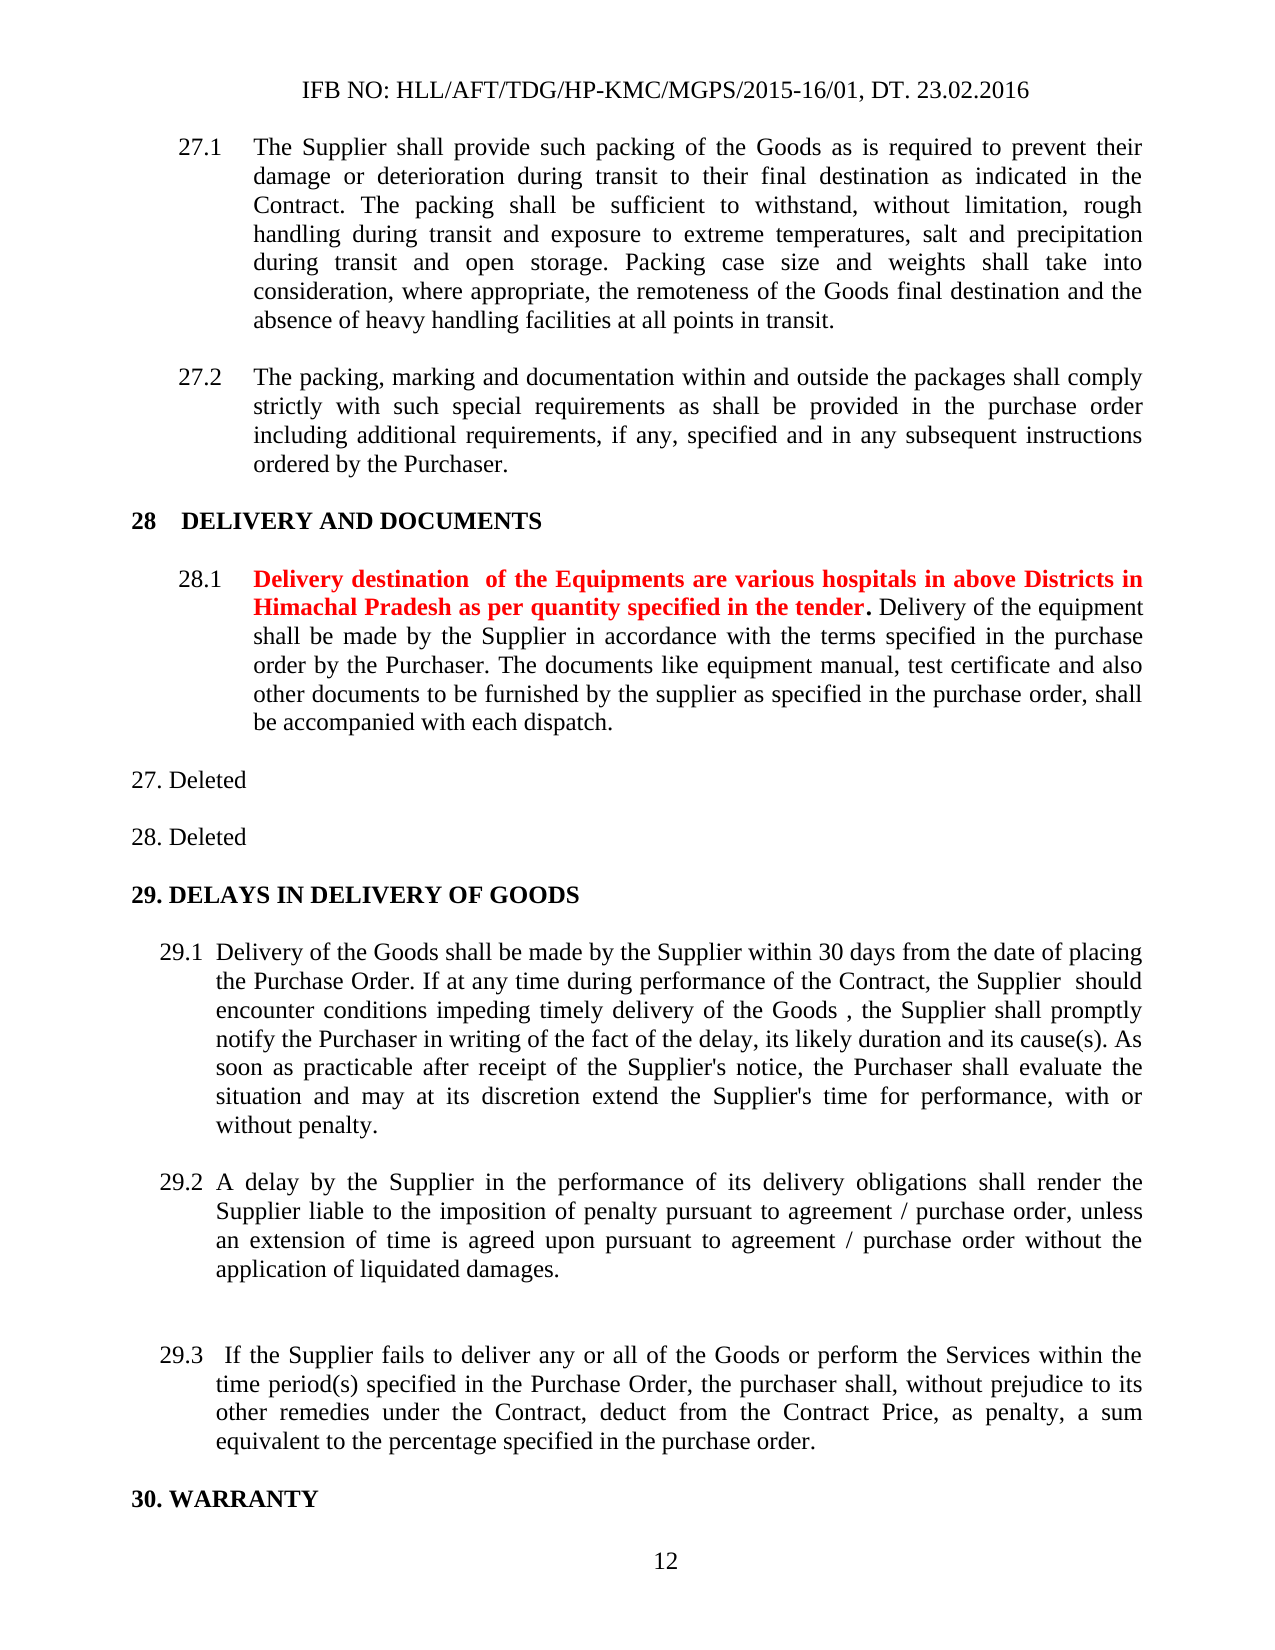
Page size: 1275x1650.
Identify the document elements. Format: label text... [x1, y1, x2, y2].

list The Supplier shall provide such packing of the Goods as is required to prevent their damage or deterioration during transit to their final destination as indicated in the Contract. The packing shall be sufficient to withstand, without limitation, rough handling during transit and exposure to extreme temperatures, salt and precipitation during transit and open storage. Packing case size and weights shall take into consideration, where appropriate, the remoteness of the Goods final destination and the absence of heavy handling facilities at all points in transit. [178, 132, 1144, 334]
list The packing, marking and documentation within and outside the packages shall comply strictly with such special requirements as shall be provided in the purchase order including additional requirements, if any, specified and in any subsequent instructions ordered by the Purchaser. [178, 362, 1144, 477]
list Delivery of the Goods shall be made by the Supplier within 30 days from the date of placing the Purchase Order. If at any time during performance of the Contract, the Supplier should encounter conditions impeding timely delivery of the Goods , the Supplier shall promptly notify the Purchaser in writing of the fact of the delay, its likely duration and its cause(s). As soon as practicable after receipt of the Supplier's notice, the Purchaser shall evaluate the situation and may at its discretion extend the Supplier's time for performance, with or without penalty. [159, 937, 1144, 1139]
list If the Supplier fails to deliver any or all of the Goods or perform the Services within the time period(s) specified in the Purchase Order, the purchaser shall, without prejudice to its other remedies under the Contract, deduct from the Contract Price, as penalty, a sum equivalent to the percentage specified in the purchase order. [159, 1340, 1144, 1455]
list Delivery destination of the Equipments are various hospitals in above Districts in Himachal Pradesh as per quantity specified in the tender. Delivery of the equipment shall be made by the Supplier in accordance with the terms specified in the purchase order by the Purchaser. The documents like equipment manual, test certificate and also other documents to be furnished by the supplier as specified in the purchase order, shall be accompanied with each dispatch. [178, 564, 1144, 736]
text 28. Deleted [131, 822, 1144, 851]
list DELIVERY AND DOCUMENTS [131, 506, 1200, 535]
text 30. WARRANTY [131, 1484, 1200, 1512]
text 29.2 A delay by the Supplier in the performance of its delivery obligations shall render the Supplier liable to the imposition of penalty pursuant to agreement / purchase order, unless an extension of time is agreed upon pursuant to agreement / purchase order without the application of liquidated damages. [159, 1167, 1144, 1282]
text 27. Deleted [131, 765, 1144, 794]
text 29. DELAYS IN DELIVERY OF GOODS [131, 880, 1144, 909]
